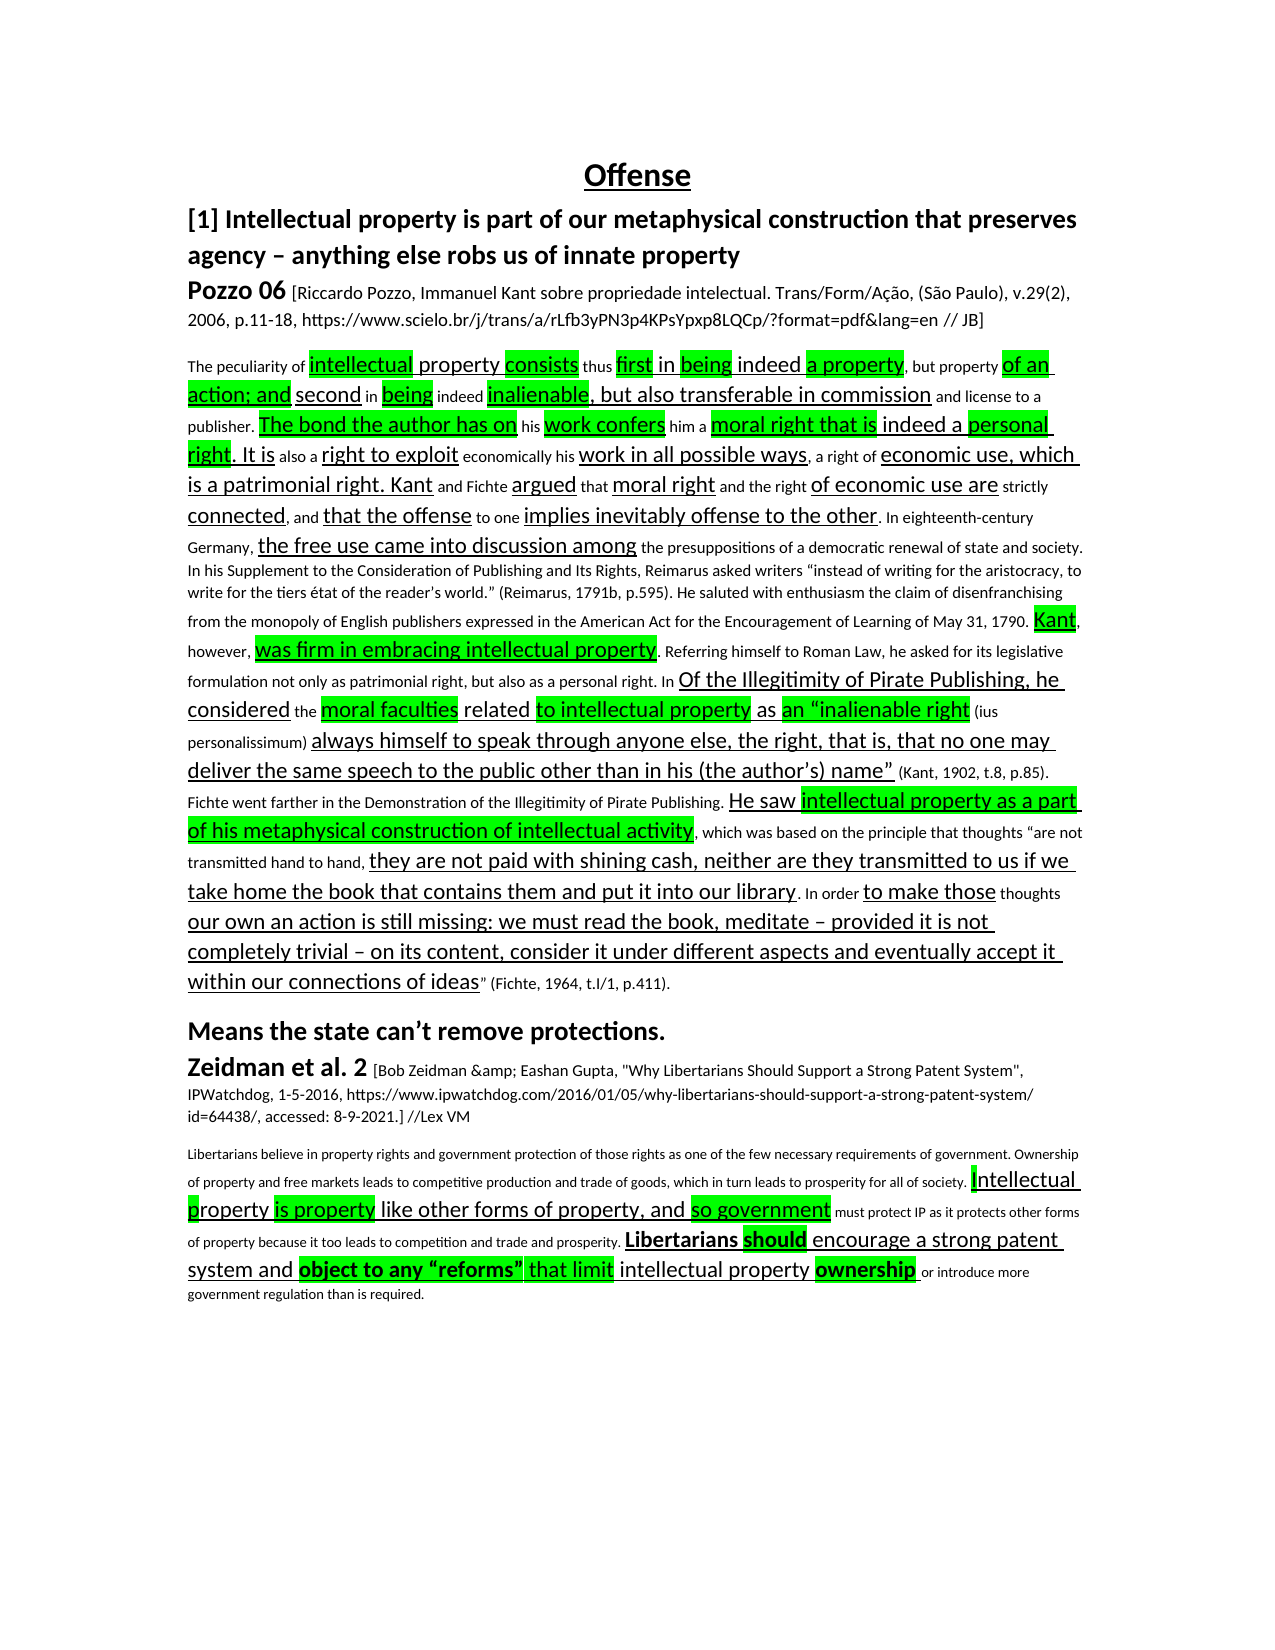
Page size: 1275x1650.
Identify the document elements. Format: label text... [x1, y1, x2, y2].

text The peculiarity of intellectual property consists thus first in being indeed a property, but property of an action; and second in being indeed inalienable, but also transferable in commission and license to a publisher. The bond the author has on his work confers him a moral right that is indeed a personal right. It is also a right to exploit economically his work in all possible ways, a right of economic use, which is a patrimonial right. Kant and Fichte argued that moral right and the right of economic use are strictly connected, and that the offense to one implies inevitably offense to the other. In eighteenth-century Germany, the free use came into discussion among the presuppositions of a democratic renewal of state and society. In his Supplement to the Consideration of Publishing and Its Rights, Reimarus asked writers “instead of writing for the aristocracy, to write for the tiers état of the reader’s world.” (Reimarus, 1791b, p.595). He saluted with enthusiasm the claim of disenfranchising from the monopoly of English publishers expressed in the American Act for the Encouragement of Learning of May 31, 1790. Kant, however, was firm in embracing intellectual property. Referring himself to Roman Law, he asked for its legislative formulation not only as patrimonial right, but also as a personal right. In Of the Illegitimity of Pirate Publishing, he considered the moral faculties related to intellectual property as an “inalienable right (ius personalissimum) always himself to speak through anyone else, the right, that is, that no one may deliver the same speech to the public other than in his (the author’s) name” (Kant, 1902, t.8, p.85). Fichte went farther in the Demonstration of the Illegitimity of Pirate Publishing. He saw intellectual property as a part of his metaphysical construction of intellectual activity, which was based on the principle that thoughts “are not transmitted hand to hand, they are not paid with shining cash, neither are they transmitted to us if we take home the book that contains them and put it into our library. In order to make those thoughts our own an action is still missing: we must read the book, meditate – provided it is not completely trivial – on its content, consider it under different aspects and eventually accept it within our connections of ideas” (Fichte, 1964, t.I/1, p.411). [187, 350, 1087, 995]
subtitle [1] Intellectual property is part of our metaphysical construction that preserves agency – anything else robs us of innate property [187, 202, 1087, 271]
text Zeidman et al. 2 [Bob Zeidman &amp; Eashan Gupta, "Why Libertarians Should Support a Strong Patent System", IPWatchdog, 1-5-2016, https://www.ipwatchdog.com/2016/01/05/why-libertarians-should-support-a-strong-patent-system/id=64438/, accessed: 8-9-2021.] //Lex VM [187, 1050, 1087, 1127]
subtitle Offense [187, 154, 1087, 195]
subtitle Means the state can’t remove protections. [187, 1014, 1087, 1047]
text Pozzo 06 [Riccardo Pozzo, Immanuel Kant sobre propriedade intelectual. Trans/Form/Ação, (São Paulo), v.29(2), 2006, p.11-18, https://www.scielo.br/j/trans/a/rLfb3yPN3p4KPsYpxp8LQCp/?format=pdf&lang=en // JB] [187, 273, 1087, 331]
text Libertarians believe in property rights and government protection of those rights as one of the few necessary requirements of government. Ownership of property and free markets leads to competitive production and trade of goods, which in turn leads to prosperity for all of society. Intellectual property is property like other forms of property, and so government must protect IP as it protects other forms of property because it too leads to competition and trade and prosperity. Libertarians should encourage a strong patent system and object to any “reforms” that limit intellectual property ownership or introduce more government regulation than is required. [187, 1145, 1087, 1303]
